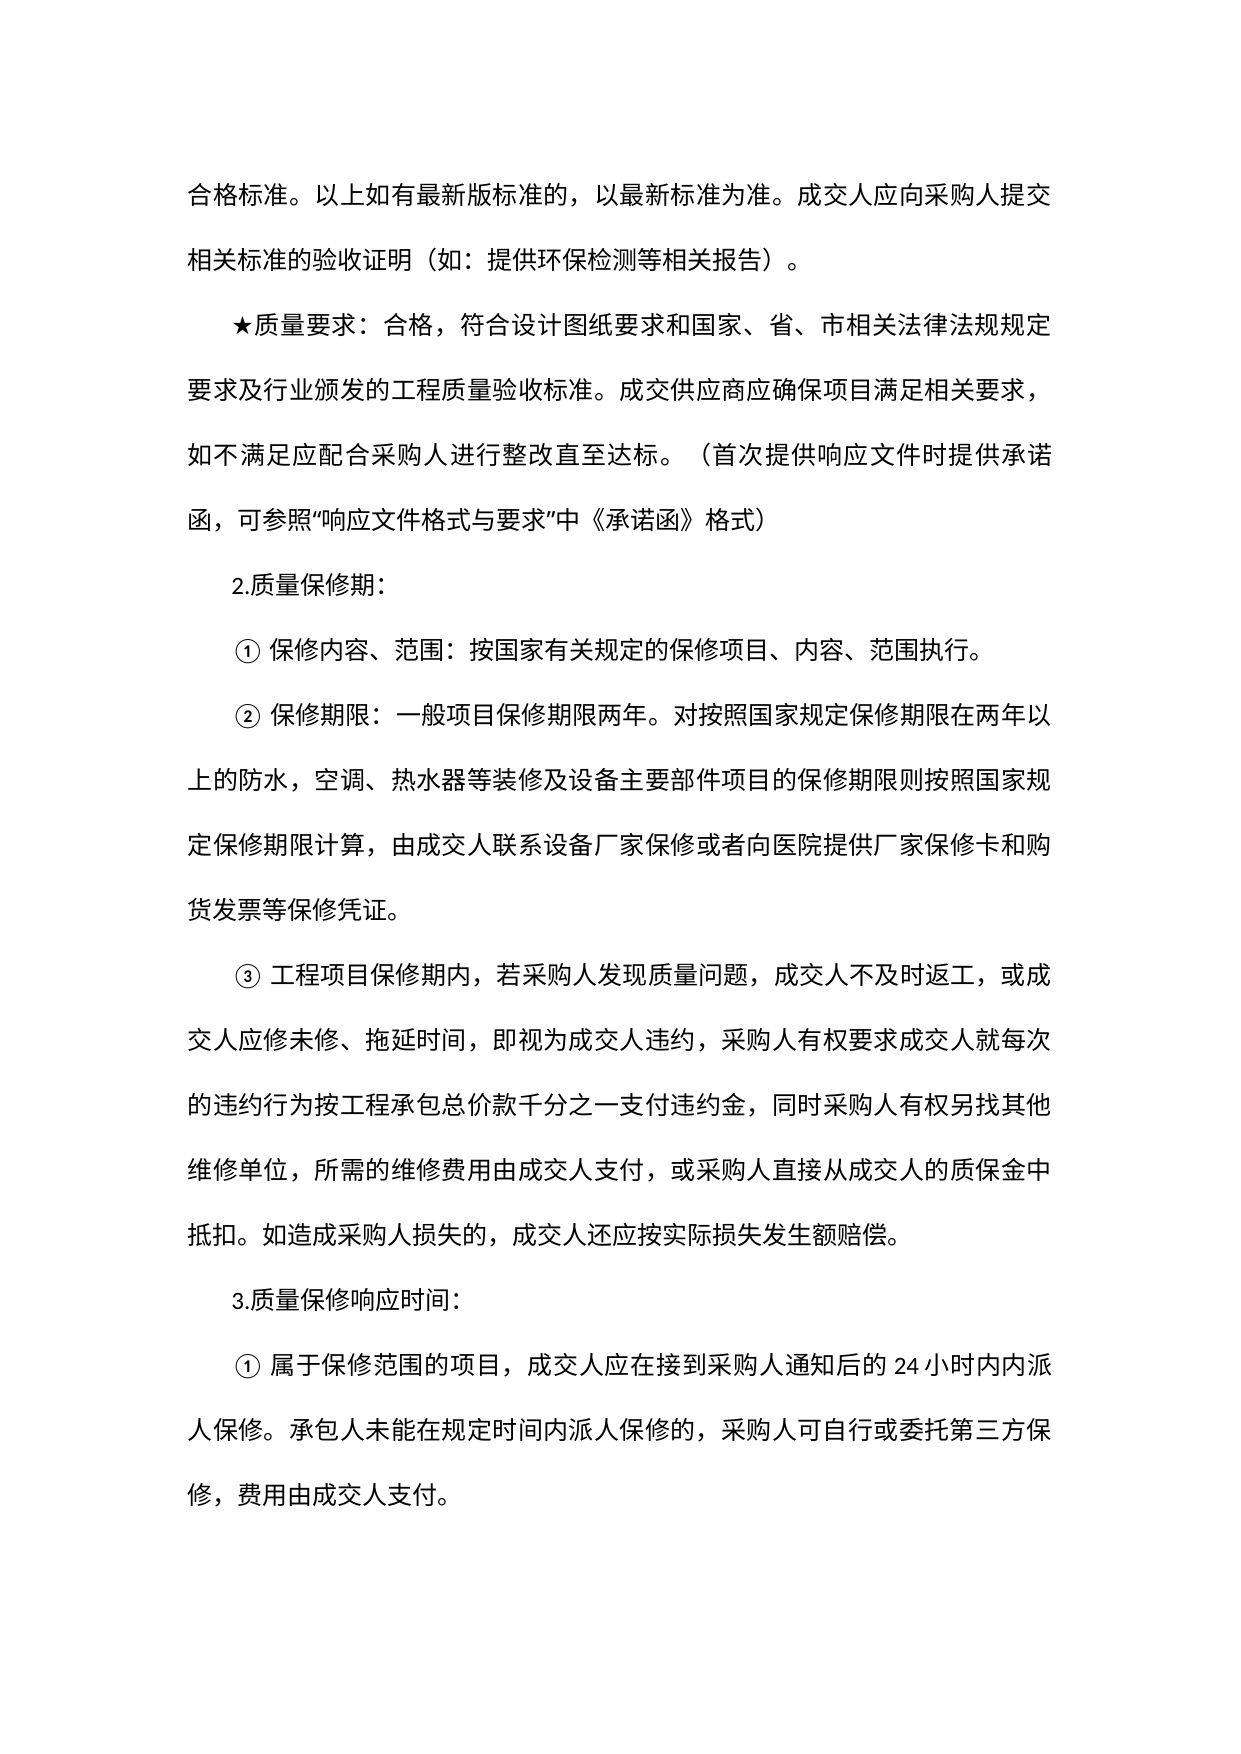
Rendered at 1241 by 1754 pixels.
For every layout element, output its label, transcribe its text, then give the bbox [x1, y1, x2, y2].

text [187, 162, 1053, 292]
text 3.质量保修响应时间： [187, 1267, 1053, 1332]
text ①保修内容、范围：按国家有关规定的保修项目、内容、范围执行。 [187, 617, 1053, 682]
text ②保修期限：一般项目保修期限两年。对按照国家规定保修期限在两年以上的防水，空调、热水器等装修及设备主要部件项目的保修期限则按照国家规定保修期限计算，由成交人联系设备厂家保修或者向医院提供厂家保修卡和购货发票等保修凭证。 [187, 682, 1053, 942]
text ①属于保修范围的项目，成交人应在接到采购人通知后的24小时内内派人保修。承包人未能在规定时间内派人保修的，采购人可自行或委托第三方保修，费用由成交人支付。 [187, 1332, 1053, 1527]
text ★质量要求：合格，符合设计图纸要求和国家、省、市相关法律法规规定要求及行业颁发的工程质量验收标准。成交供应商应确保项目满足相关要求，如不满足应配合采购人进行整改直至达标。（首次提供响应文件时提供承诺函，可参照“响应文件格式与要求”中《承诺函》格式） [187, 292, 1053, 552]
text ③工程项目保修期内，若采购人发现质量问题，成交人不及时返工，或成交人应修未修、拖延时间，即视为成交人违约，采购人有权要求成交人就每次的违约行为按工程承包总价款千分之一支付违约金，同时采购人有权另找其他维修单位，所需的维修费用由成交人支付，或采购人直接从成交人的质保金中抵扣。如造成采购人损失的，成交人还应按实际损失发生额赔偿。 [187, 942, 1053, 1267]
text 2.质量保修期： [187, 552, 1053, 617]
